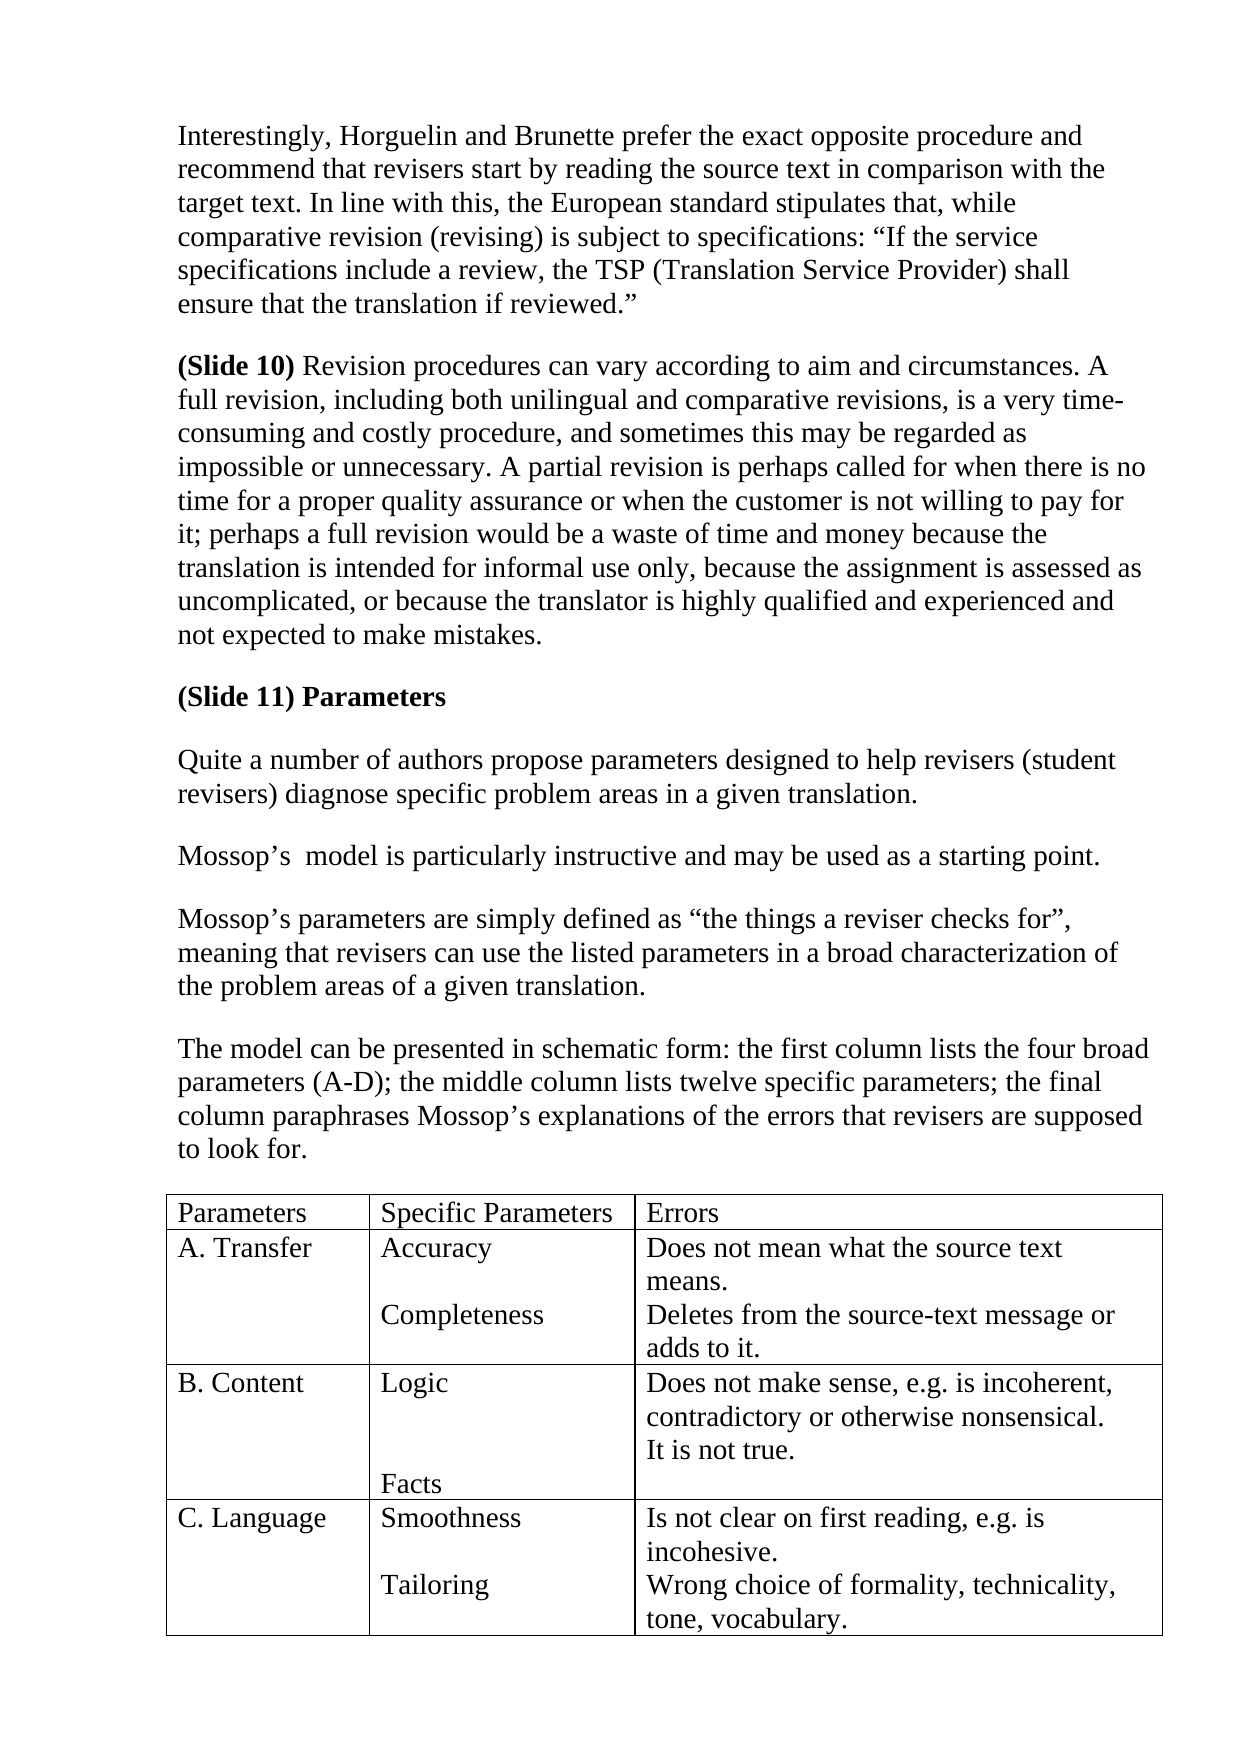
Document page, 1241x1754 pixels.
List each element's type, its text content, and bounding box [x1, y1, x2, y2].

text (Slide 11) Parameters [177, 679, 1152, 713]
table_cell Does not make sense, e.g. is incoherent, contradictory or otherwise nonsensical. It is not true. [636, 1365, 1162, 1499]
table_header Specific Parameters [370, 1195, 634, 1229]
text Quite a number of authors propose parameters designed to help revisers (student revisers) diagnose specific problem areas in a given translation. [177, 742, 1152, 809]
text Mossop’s model is particularly instructive and may be used as a starting point. [177, 838, 1152, 872]
table_header Errors [636, 1195, 1162, 1229]
table_cell Logic Facts [370, 1365, 634, 1499]
text Mossop’s parameters are simply defined as “the things a reviser checks for”, meaning that revisers can use the listed parameters in a broad characterization of the problem areas of a given translation. [177, 901, 1152, 1002]
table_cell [370, 1500, 634, 1634]
text The model can be presented in schematic form: the first column lists the four broad parameters (A-D); the middle column lists twelve specific parameters; the final column paraphrases Mossop’s explanations of the errors that revisers are supposed to look for. [177, 1031, 1152, 1165]
table_cell Does not mean what the source text means. Deletes from the source-text message or adds to it. [636, 1230, 1162, 1364]
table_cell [636, 1500, 1162, 1634]
table_cell B. Content [167, 1365, 369, 1499]
text (Slide 10) Revision procedures can vary according to aim and circumstances. A full revision, including both unilingual and comparative revisions, is a very time-consuming and costly procedure, and sometimes this may be regarded as impossible or unnecessary. A partial revision is perhaps called for when there is no time for a proper quality assurance or when the customer is not willing to pay for it; perhaps a full revision would be a waste of time and money because the translation is intended for informal use only, because the assignment is assessed as uncomplicated, or because the translator is highly qualified and experienced and not expected to make mistakes. [177, 348, 1152, 650]
table_header Parameters [167, 1195, 369, 1229]
text Interestingly, Horguelin and Brunette prefer the exact opposite procedure and recommend that revisers start by reading the source text in comparison with the target text. In line with this, the European standard stipulates that, while comparative revision (revising) is subject to specifications: “If the service specifications include a review, the TSP (Translation Service Provider) shall ensure that the translation if reviewed.” [177, 118, 1152, 319]
table_cell C. Language [167, 1500, 369, 1634]
table_cell Accuracy Completeness [370, 1230, 634, 1364]
table_cell A. Transfer [167, 1230, 369, 1364]
